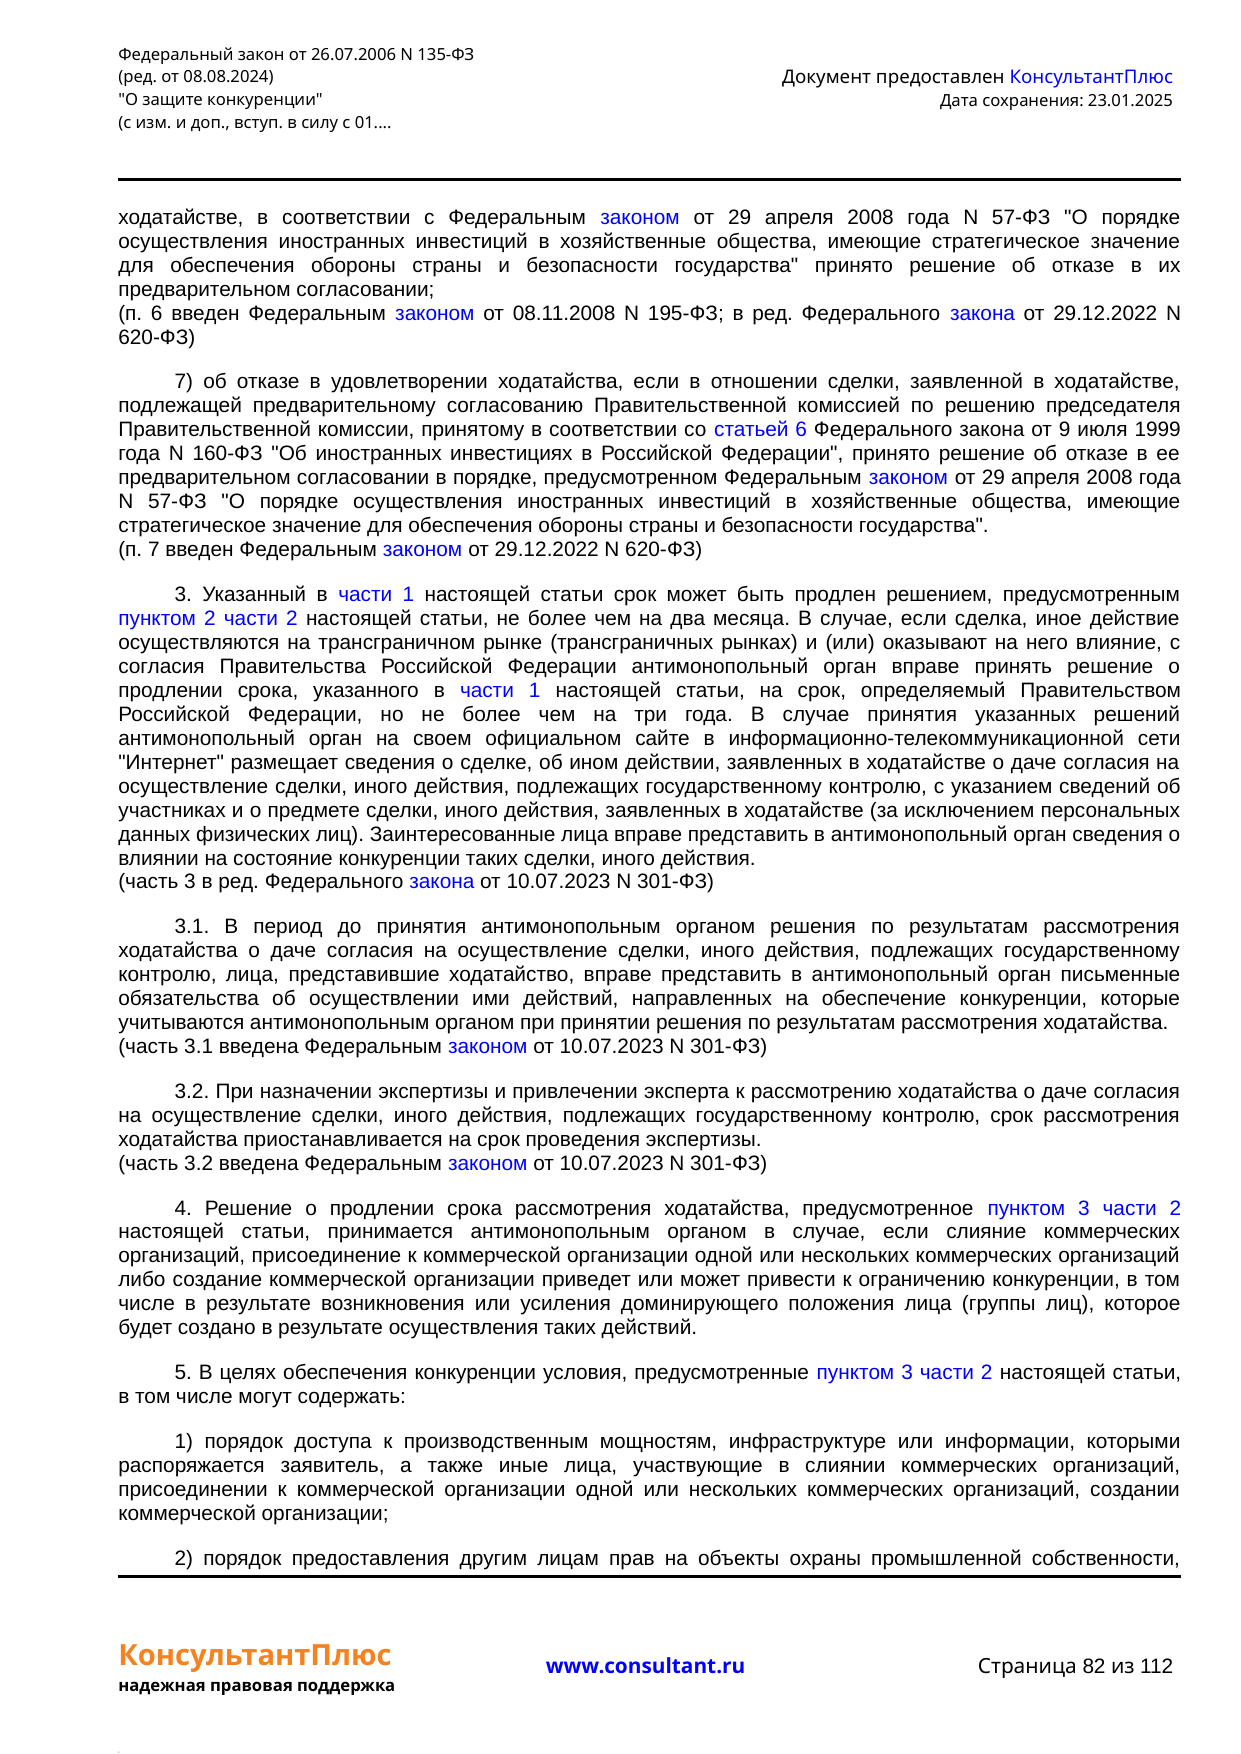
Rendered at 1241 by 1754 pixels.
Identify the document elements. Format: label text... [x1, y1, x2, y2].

text 3. Указанный в части 1 настоящей статьи срок может быть продлен решением, предусмотренным пунктом 2 части 2 настоящей статьи, не более чем на два месяца. В случае, если сделка, иное действие осуществляются на трансграничном рынке (трансграничных рынках) и (или) оказывают на него влияние, с согласия Правительства Российской Федерации антимонопольный орган вправе принять решение о продлении срока, указанного в части 1 настоящей статьи, на срок, определяемый Правительством Российской Федерации, но не более чем на три года. В случае принятия указанных решений антимонопольный орган на своем официальном сайте в информационно-телекоммуникационной сети "Интернет" размещает сведения о сделке, об ином действии, заявленных в ходатайстве о даче согласия на осуществление сделки, иного действия, подлежащих государственному контролю, с указанием сведений об участниках и о предмете сделки, иного действия, заявленных в ходатайстве (за исключением персональных данных физических лиц). Заинтересованные лица вправе представить в антимонопольный орган сведения о влиянии на состояние конкуренции таких сделки, иного действия. [118, 582, 1181, 869]
text 4. Решение о продлении срока рассмотрения ходатайства, предусмотренное пунктом 3 части 2 настоящей статьи, принимается антимонопольным органом в случае, если слияние коммерческих организаций, присоединение к коммерческой организации одной или нескольких коммерческих организаций либо создание коммерческой организации приведет или может привести к ограничению конкуренции, в том числе в результате возникновения или усиления доминирующего положения лица (группы лиц), которое будет создано в результате осуществления таких действий. [118, 1195, 1181, 1339]
text 1) порядок доступа к производственным мощностям, инфраструктуре или информации, которыми распоряжается заявитель, а также иные лица, участвующие в слиянии коммерческих организаций, присоединении к коммерческой организации одной или нескольких коммерческих организаций, создании коммерческой организации; [118, 1429, 1181, 1524]
text 5. В целях обеспечения конкуренции условия, предусмотренные пунктом 3 части 2 настоящей статьи, в том числе могут содержать: [118, 1360, 1181, 1408]
text 3.2. При назначении экспертизы и привлечении эксперта к рассмотрению ходатайства о даче согласия на осуществление сделки, иного действия, подлежащих государственному контролю, срок рассмотрения ходатайства приостанавливается на срок проведения экспертизы. [118, 1079, 1181, 1151]
text (часть 3.1 введена Федеральным законом от 10.07.2023 N 301-ФЗ) [118, 1034, 1181, 1058]
text 3.1. В период до принятия антимонопольным органом решения по результатам рассмотрения ходатайства о даче согласия на осуществление сделки, иного действия, подлежащих государственному контролю, лица, представившие ходатайство, вправе представить в антимонопольный орган письменные обязательства об осуществлении ими действий, направленных на обеспечение конкуренции, которые учитываются антимонопольным органом при принятии решения по результатам рассмотрения ходатайства. [118, 914, 1181, 1034]
text (п. 6 введен Федеральным законом от 08.11.2008 N 195-ФЗ; в ред. Федерального закона от 29.12.2022 N 620-ФЗ) [118, 301, 1181, 348]
text (часть 3.2 введена Федеральным законом от 10.07.2023 N 301-ФЗ) [118, 1151, 1181, 1174]
text (п. 7 введен Федеральным законом от 29.12.2022 N 620-ФЗ) [118, 537, 1181, 561]
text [118, 1545, 1181, 1569]
text (часть 3 в ред. Федерального закона от 10.07.2023 N 301-ФЗ) [118, 869, 1181, 893]
text 7) об отказе в удовлетворении ходатайства, если в отношении сделки, заявленной в ходатайстве, подлежащей предварительному согласованию Правительственной комиссией по решению председателя Правительственной комиссии, принятому в соответствии со статьей 6 Федерального закона от 9 июля 1999 года N 160-ФЗ "Об иностранных инвестициях в Российской Федерации", принято решение об отказе в ее предварительном согласовании в порядке, предусмотренном Федеральным законом от 29 апреля 2008 года N 57-ФЗ "О порядке осуществления иностранных инвестиций в хозяйственные общества, имеющие стратегическое значение для обеспечения обороны страны и безопасности государства". [118, 369, 1181, 537]
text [118, 205, 1181, 301]
